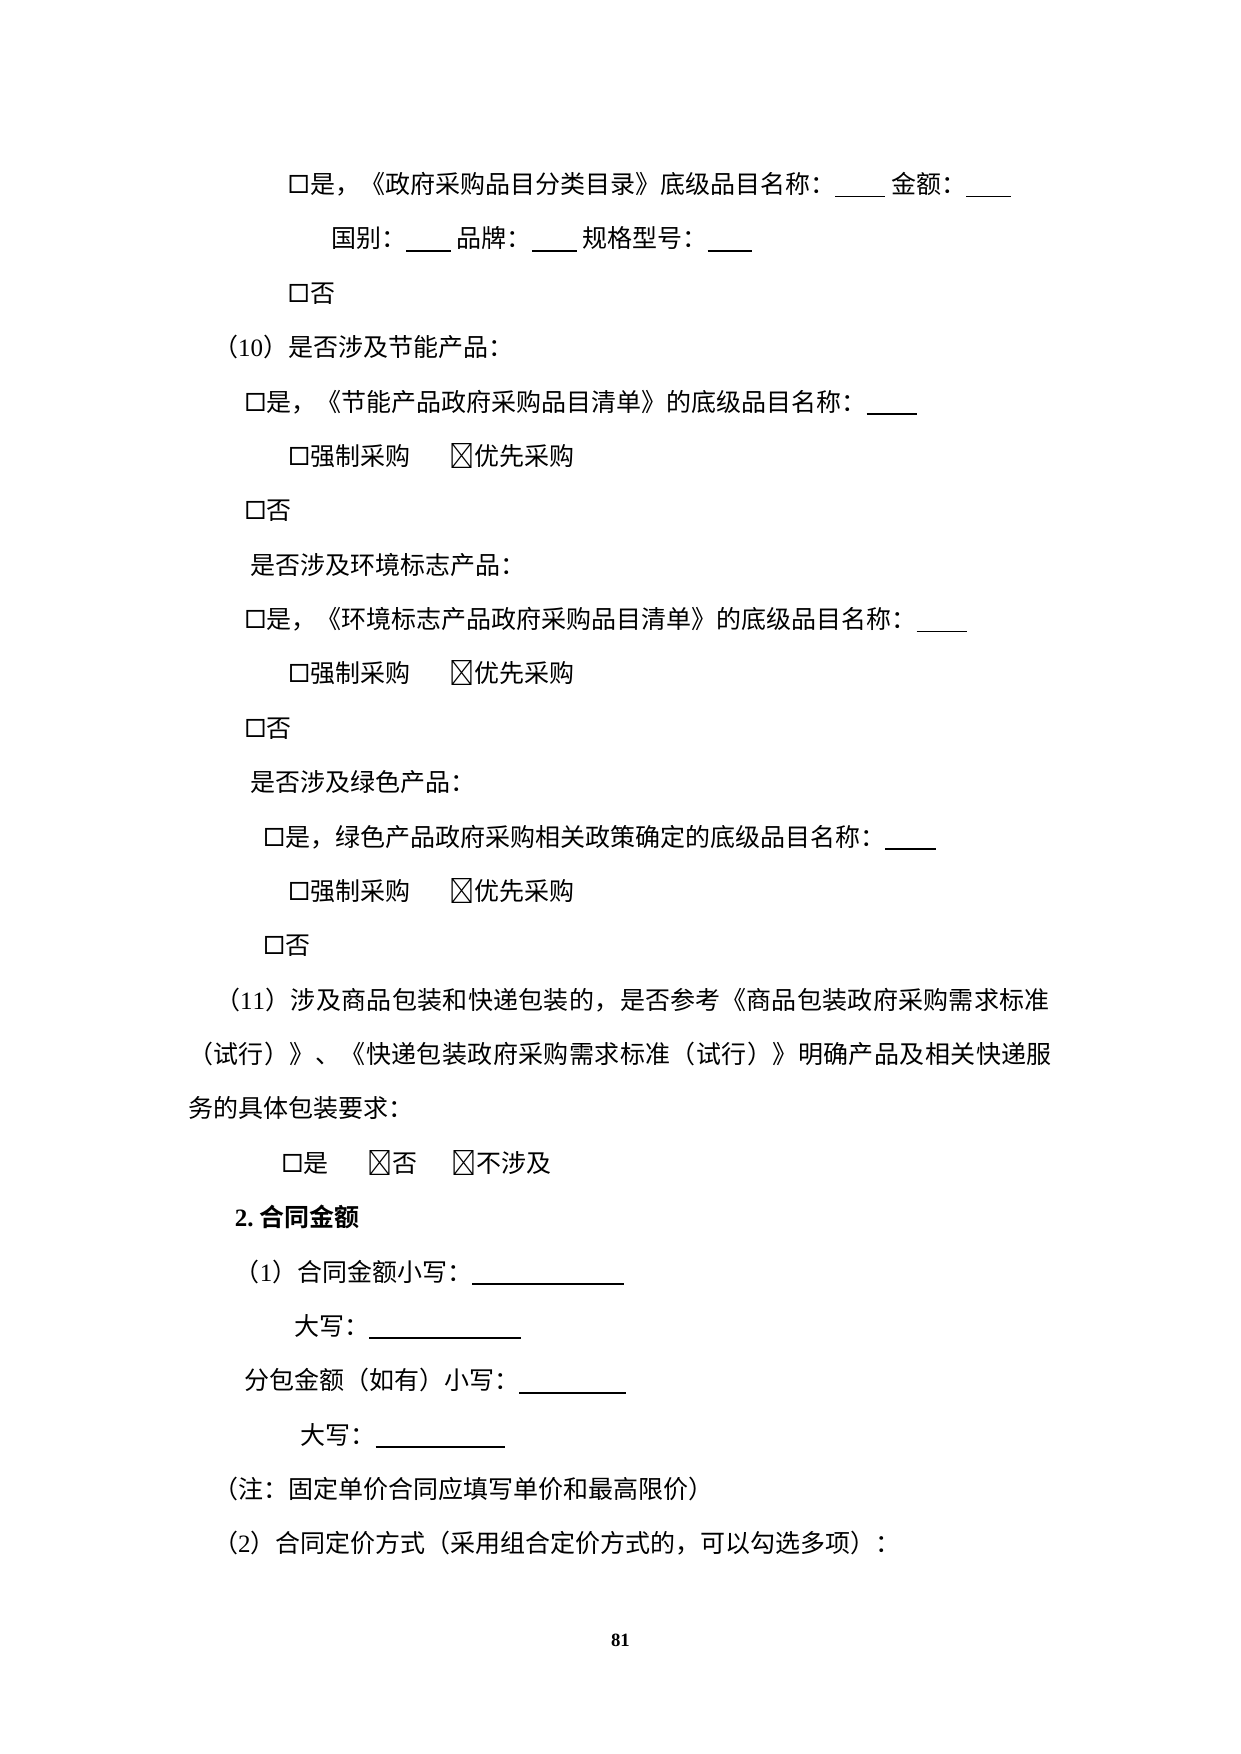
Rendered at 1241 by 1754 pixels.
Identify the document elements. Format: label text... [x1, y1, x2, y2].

text （注：固定单价合同应填写单价和最高限价） [188, 1469, 1052, 1506]
text 强制采购 优先采购 [188, 436, 1052, 473]
text 是否涉及绿色产品： [188, 763, 1052, 799]
text 国别： 品牌： 规格型号： [188, 219, 1052, 255]
text 否 [188, 273, 1052, 309]
text 是，《节能产品政府采购品目清单》的底级品目名称： [188, 382, 1052, 418]
text 大写： [188, 1306, 1052, 1343]
text 是，《政府采购品目分类目录》底级品目名称： 金额： [188, 164, 1052, 201]
text 强制采购 优先采购 [188, 654, 1052, 690]
text 否 [188, 926, 1052, 962]
text 是，绿色产品政府采购相关政策确定的底级品目名称： [188, 817, 1052, 853]
list 合同金额 [188, 1198, 1052, 1234]
text （2）合同定价方式（采用组合定价方式的，可以勾选多项）： [188, 1524, 1052, 1560]
text （1）合同金额小写： [188, 1252, 1052, 1288]
text 是，《环境标志产品政府采购品目清单》的底级品目名称： [188, 599, 1052, 636]
text （11）涉及商品包装和快递包装的，是否参考《商品包装政府采购需求标准（试行）》、《快递包装政府采购需求标准（试行）》明确产品及相关快递服务的具体包装要求： [188, 980, 1052, 1125]
text 强制采购 优先采购 [188, 871, 1052, 908]
text 否 [188, 708, 1052, 744]
text 大写： [188, 1415, 1052, 1451]
text 分包金额（如有）小写： [188, 1361, 1052, 1397]
text （10）是否涉及节能产品： [188, 328, 1052, 364]
text 否 [188, 491, 1052, 527]
text 是否涉及环境标志产品： [188, 545, 1052, 581]
text 是 否 不涉及 [188, 1143, 1052, 1179]
